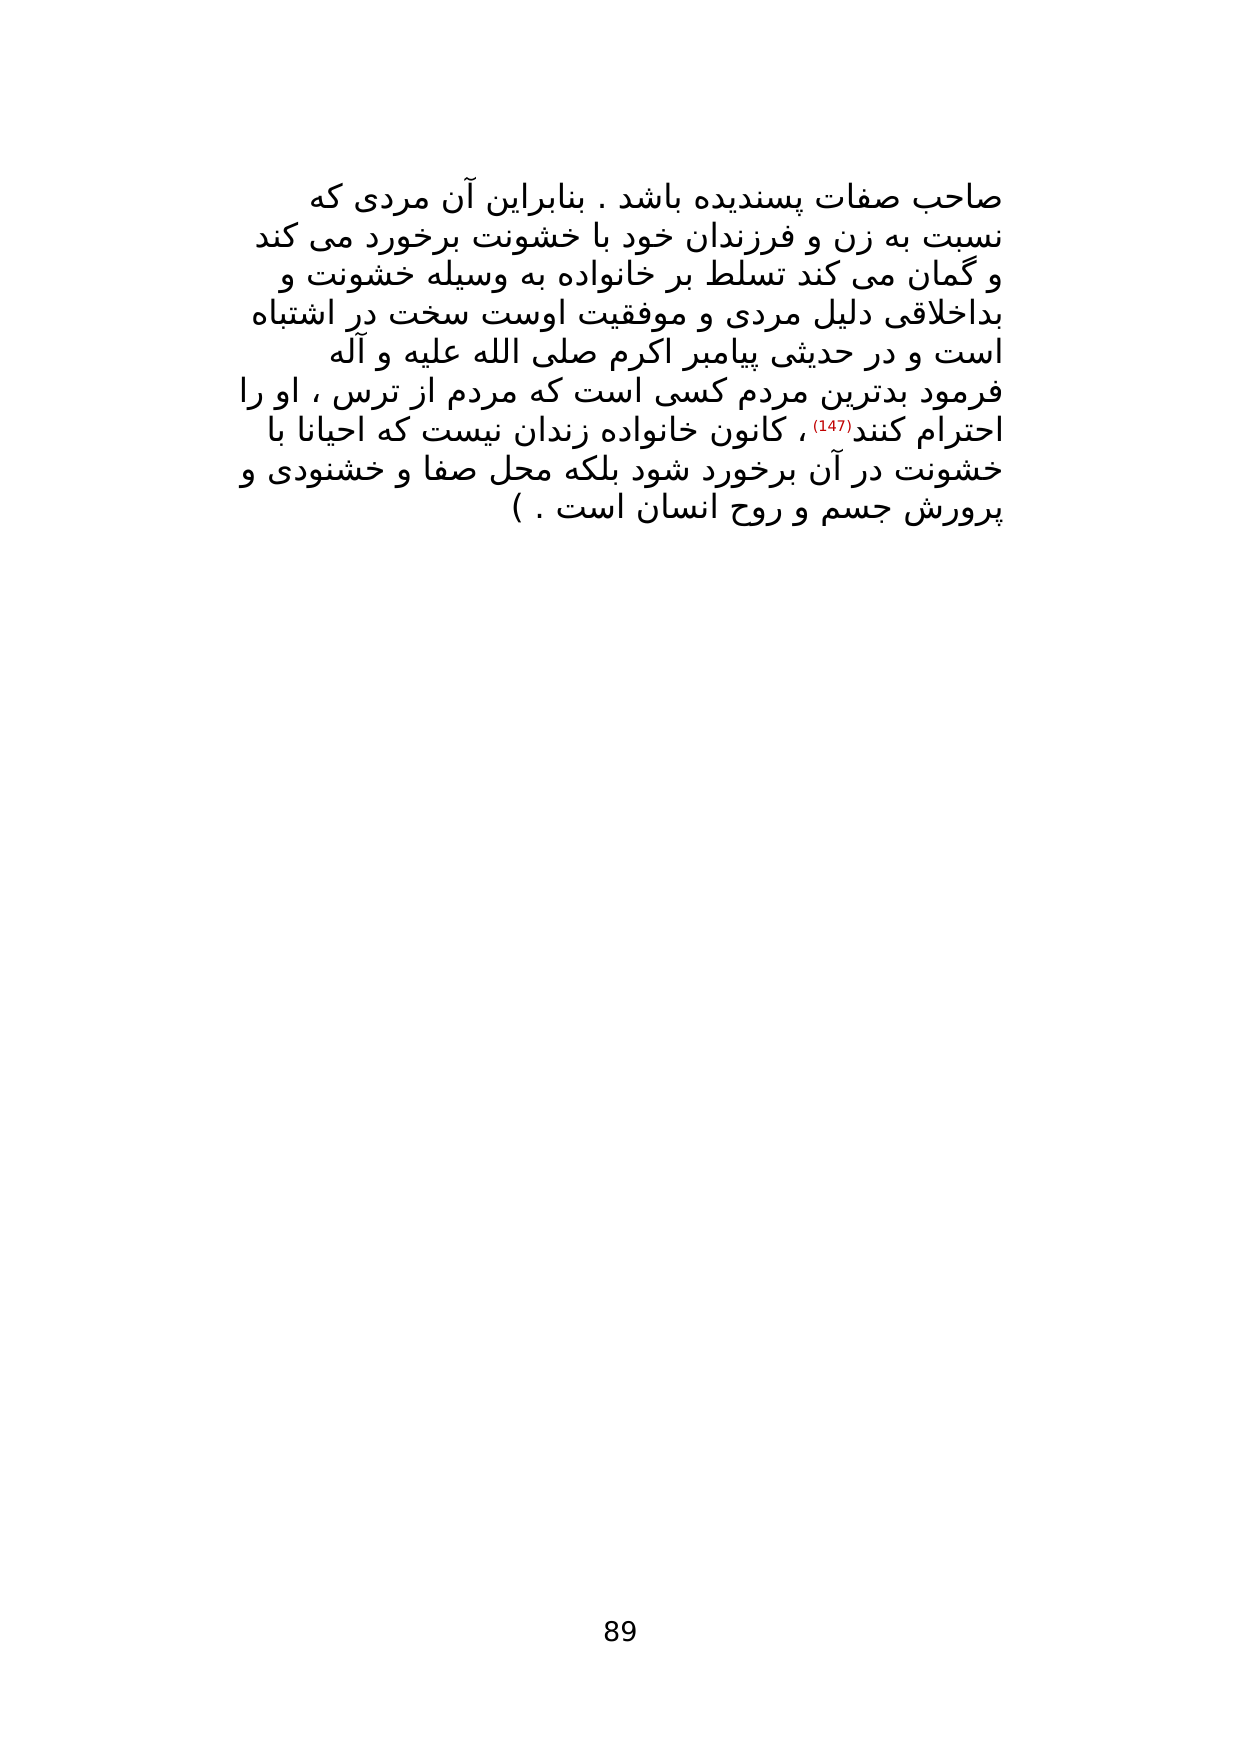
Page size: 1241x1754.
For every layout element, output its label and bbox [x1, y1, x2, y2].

text [236, 177, 1004, 527]
